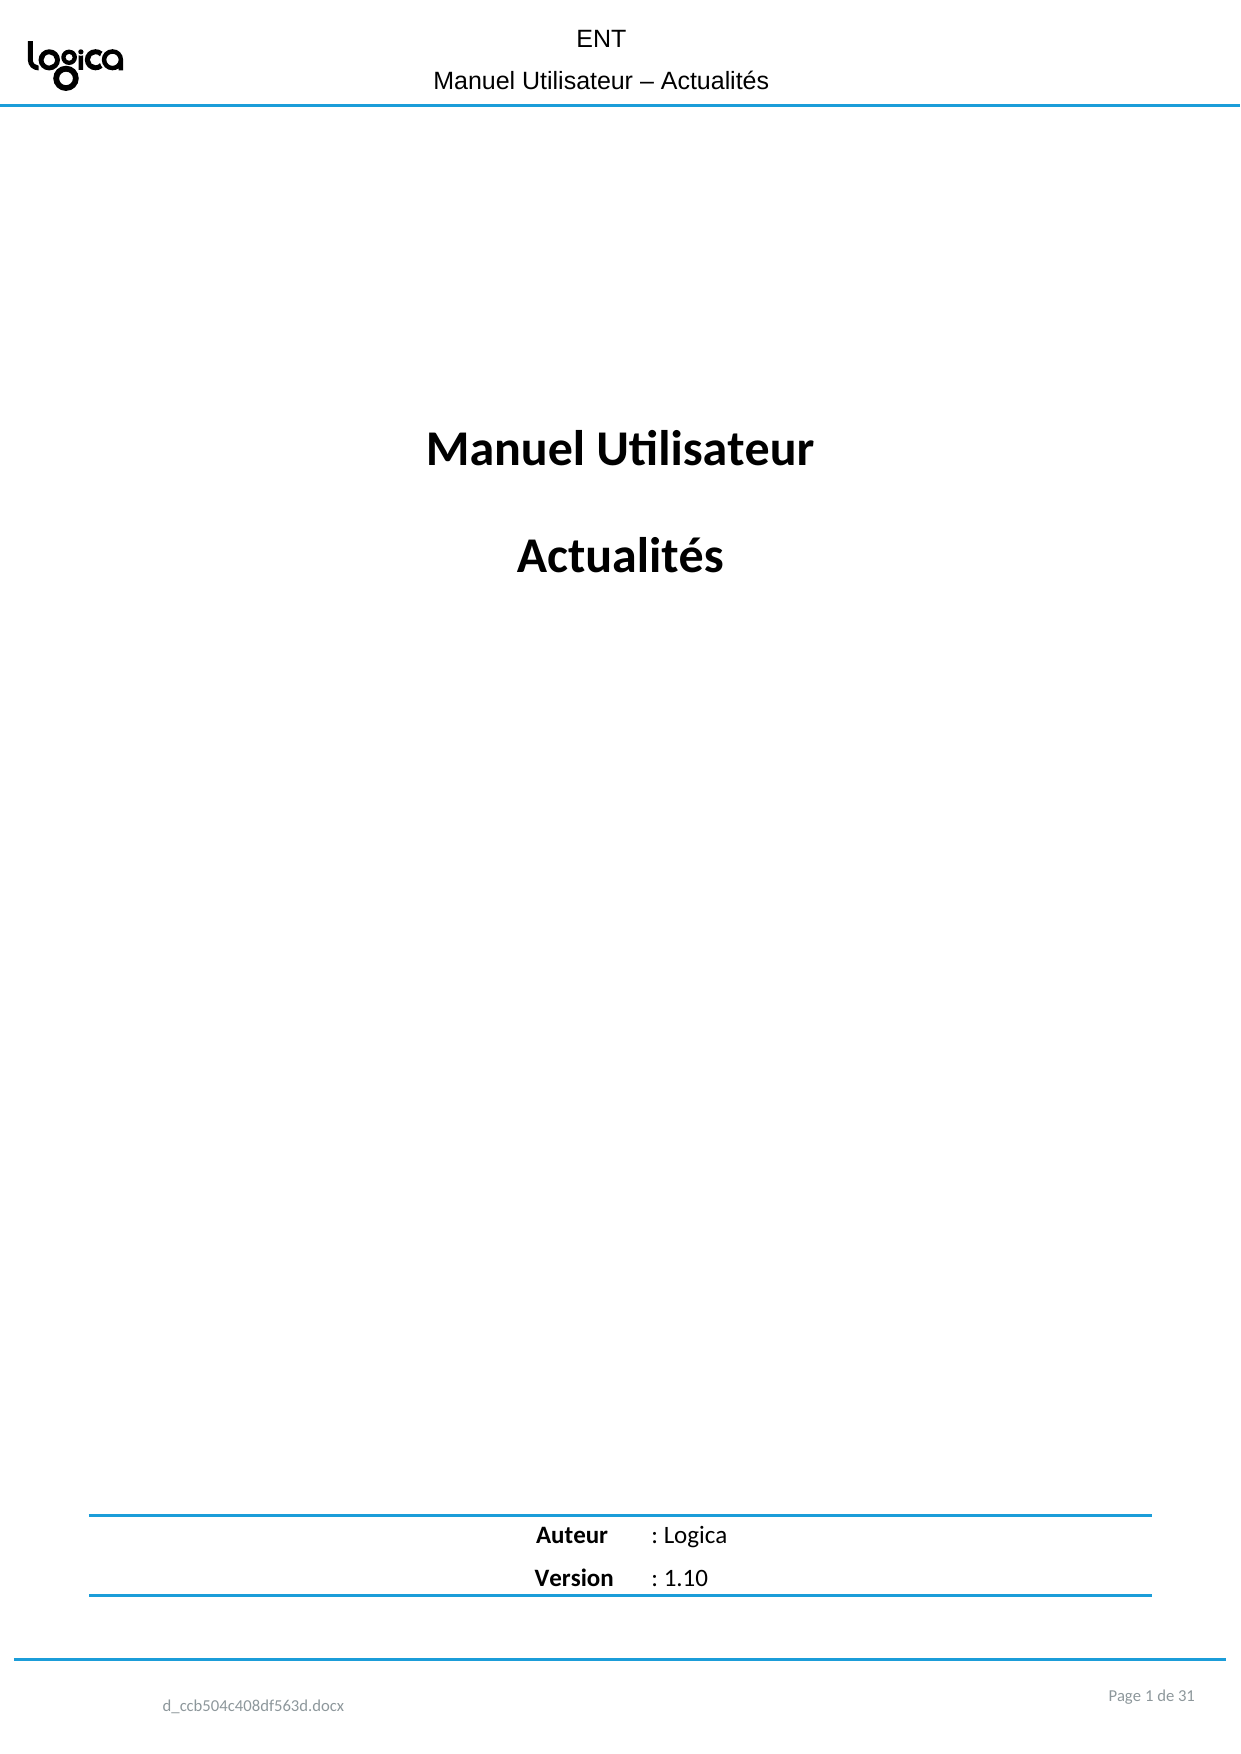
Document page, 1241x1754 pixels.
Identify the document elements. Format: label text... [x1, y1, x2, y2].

text Auteur : [89, 1517, 1152, 1549]
text Version : 1.10 [89, 1557, 1152, 1594]
text Actualités [89, 524, 1152, 585]
text Manuel Utilisateur [89, 416, 1152, 477]
